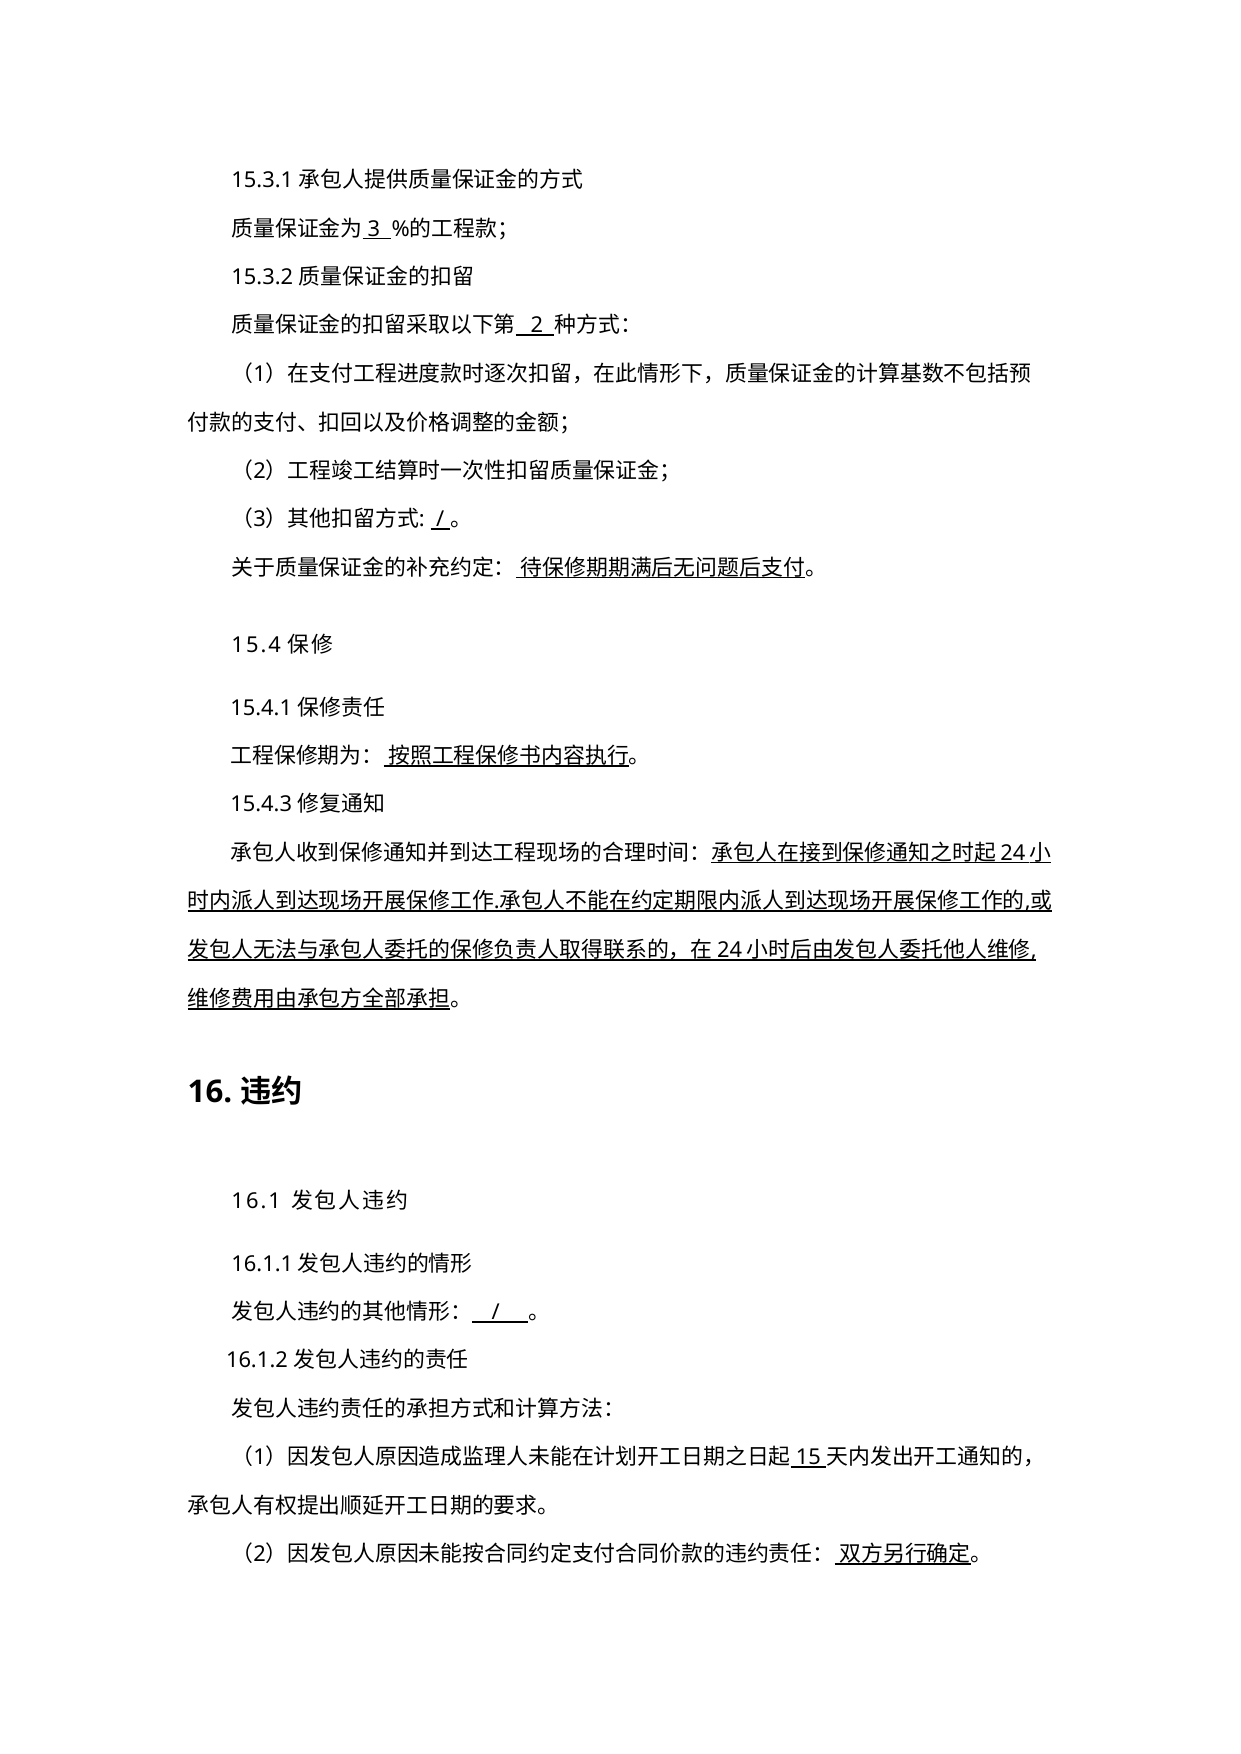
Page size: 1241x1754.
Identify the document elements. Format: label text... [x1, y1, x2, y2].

text （1）因发包人原因造成监理人未能在计划开工日期之日起 15 天内发出开工通知的，承包人有权提出顺延开工日期的要求。 [187, 1439, 1053, 1520]
text （3）其他扣留方式: / 。 [187, 501, 1053, 533]
subtitle 15.4保修 [187, 627, 1053, 659]
text 15.4.3 修复通知 [187, 786, 1053, 818]
text （2）因发包人原因未能按合同约定支付合同价款的违约责任： 双方另行确定。 [187, 1536, 1053, 1568]
text 发包人违约的其他情形： / 。 [187, 1294, 1053, 1326]
text （1）在支付工程进度款时逐次扣留，在此情形下，质量保证金的计算基数不包括预付款的支付、扣回以及价格调整的金额； [187, 355, 1053, 437]
text 质量保证金为 3 %的工程款； [187, 210, 1053, 243]
text 关于质量保证金的补充约定： 待保修期期满后无问题后支付。 [187, 549, 1053, 582]
text 15.4.1 保修责任 [187, 689, 1053, 722]
text 16.1.2 发包人违约的责任 [203, 1342, 1053, 1374]
text 工程保修期为： 按照工程保修书内容执行。 [187, 738, 1053, 770]
text 16.1.1发包人违约的情形 [187, 1245, 1053, 1278]
text 发包人违约责任的承担方式和计算方法： [187, 1390, 1053, 1423]
text （2）工程竣工结算时一次性扣留质量保证金； [187, 452, 1053, 485]
subtitle 16. 违约 [187, 1056, 1053, 1121]
text 质量保证金的扣留采取以下第 2 种方式： [187, 307, 1053, 339]
text 承包人收到保修通知并到达工程现场的合理时间：承包人在接到保修通知之时起24小时内派人到达现场开展保修工作.承包人不能在约定期限内派人到达现场开展保修工作的,或发包人无法与承包人委托的保修负责人取得联系的，在24小时后由发包人委托他人维修,维修费用由承包方全部承担。 [187, 834, 1053, 1013]
text 15.3.2 质量保证金的扣留 [187, 259, 1053, 291]
subtitle 16.1 发包人违约 [187, 1183, 1053, 1215]
text 15.3.1 承包人提供质量保证金的方式 [187, 162, 1053, 194]
